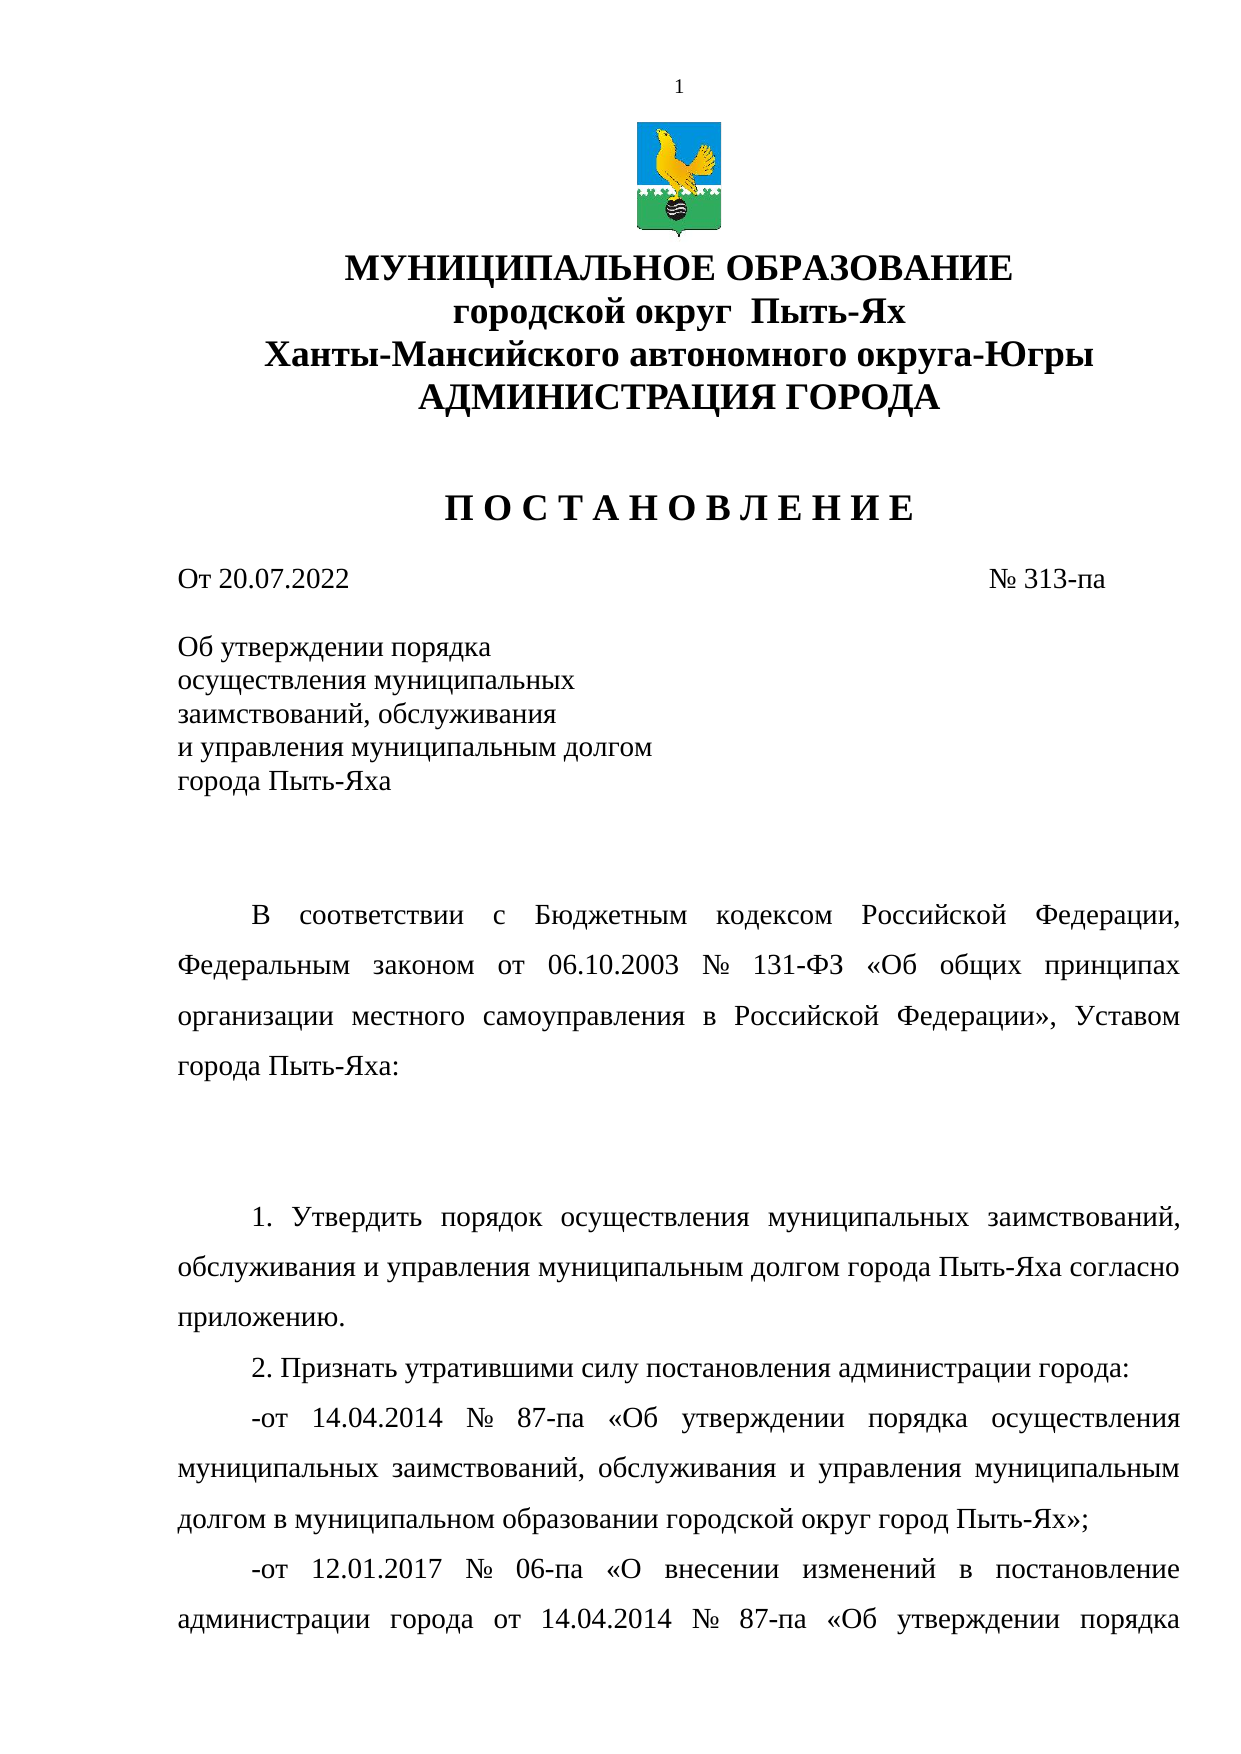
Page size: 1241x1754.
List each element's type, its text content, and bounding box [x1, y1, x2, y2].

title заимствований, обслуживания [177, 696, 1181, 729]
text МУНИЦИПАЛЬНОЕ ОБРАЗОВАНИЕ [177, 245, 1181, 288]
subtitle АДМИНИСТРАЦИЯ ГОРОДА [177, 375, 1181, 418]
title Об утверждении порядка [177, 629, 1181, 662]
text 2. Признать утратившими силу постановления администрации города: [177, 1350, 1181, 1383]
picture [637, 122, 722, 246]
text Ханты-Мансийского автономного округа-Югры [177, 332, 1181, 375]
title и управления муниципальным долгом [177, 729, 1181, 763]
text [177, 1551, 1181, 1635]
text П О С Т А Н О В Л Е Н И Е [177, 485, 1181, 528]
text От 20.07.2022 № 313-па [177, 562, 1181, 595]
title осуществления муниципальных [177, 662, 1181, 696]
text 1. Утвердить порядок осуществления муниципальных заимствований, обслуживания и управления муниципальным долгом города Пыть-Яха согласно приложению. [177, 1199, 1181, 1333]
text В соответствии с Бюджетным кодексом Российской Федерации, Федеральным законом от 06.10.2003 № 131-ФЗ «Об общих принципах организации местного самоуправления в Российской Федерации», Уставом города Пыть-Яха: [177, 897, 1181, 1082]
title города Пыть-Яха [177, 763, 1181, 796]
text городской округ Пыть-Ях [177, 288, 1181, 332]
text -от 14.04.2014 № 87-па «Об утверждении порядка осуществления муниципальных заимствований, обслуживания и управления муниципальным долгом в муниципальном образовании городской округ город Пыть-Ях»; [177, 1400, 1181, 1534]
